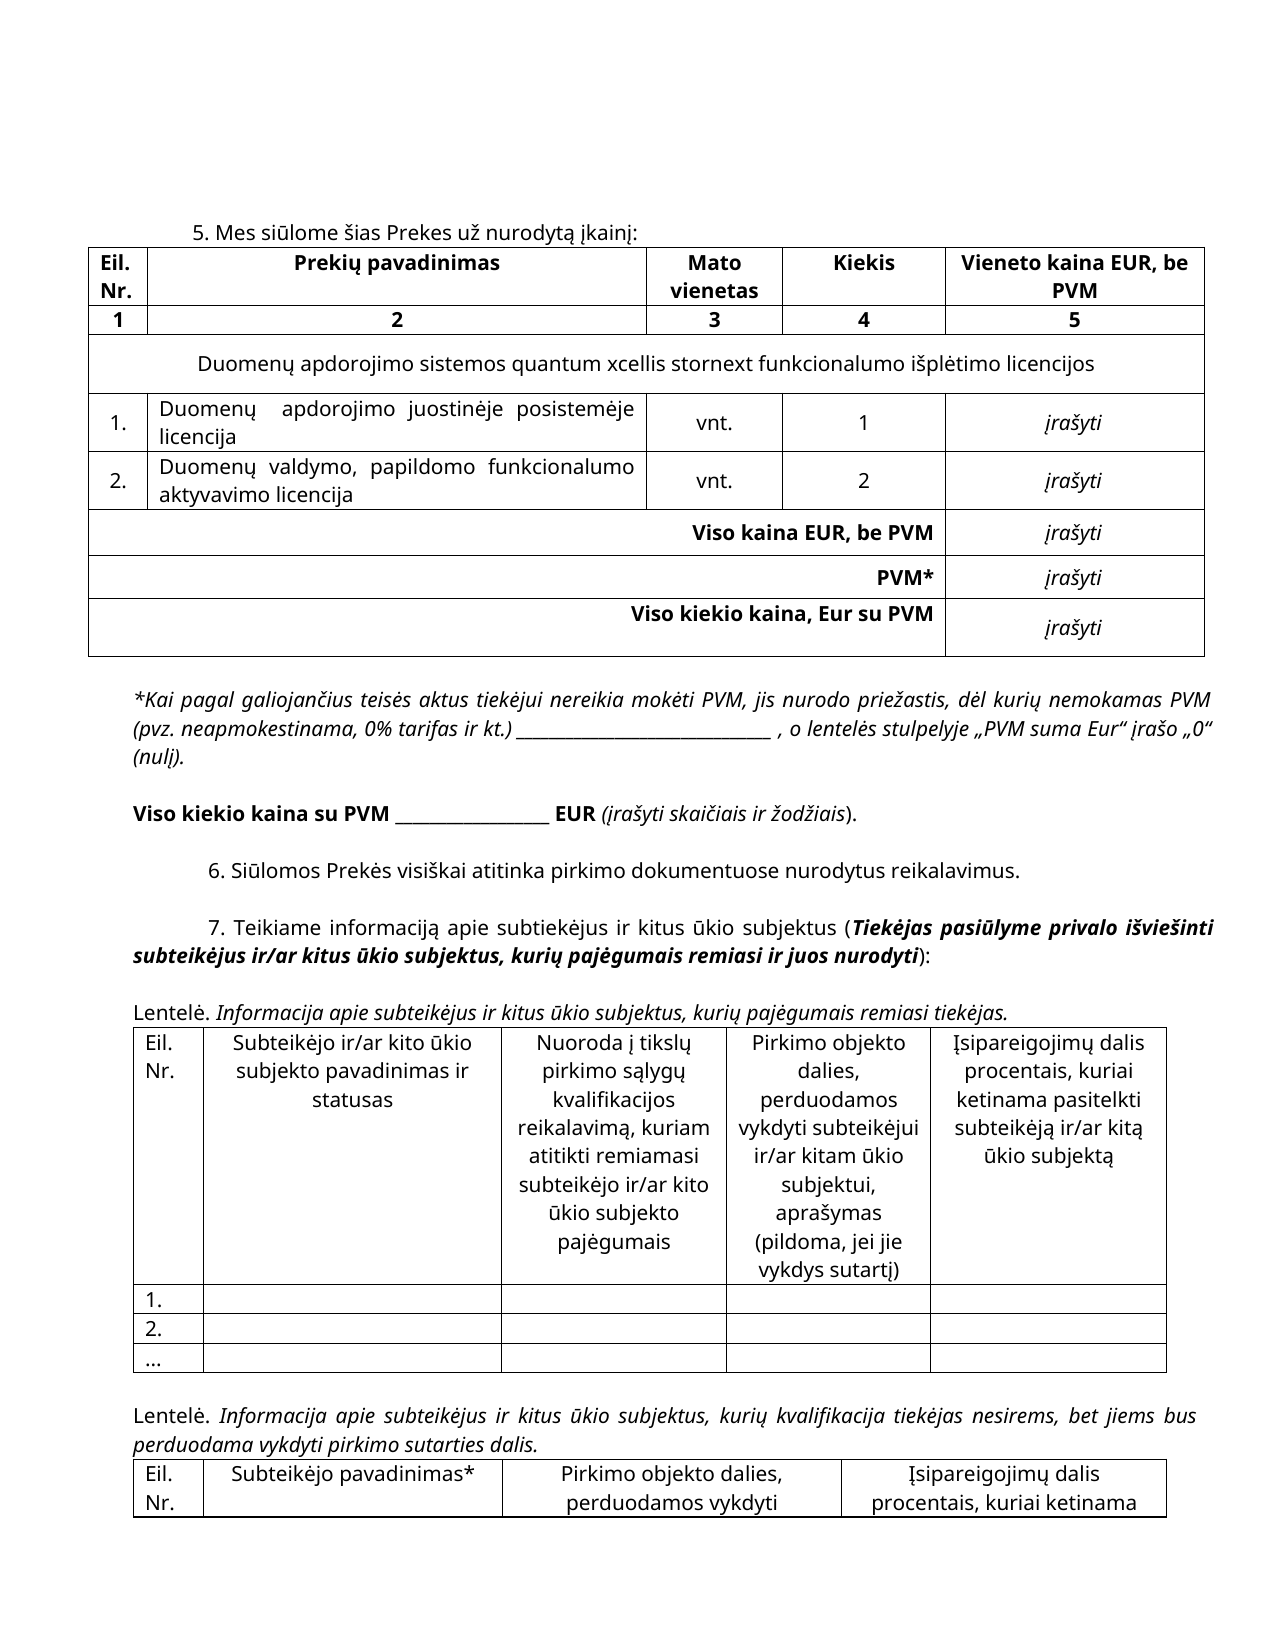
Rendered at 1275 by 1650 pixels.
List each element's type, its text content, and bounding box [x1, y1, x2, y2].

table_cell [502, 1344, 726, 1372]
table_cell 5 [946, 306, 1204, 334]
table_header Eil. Nr. [89, 248, 147, 304]
table_header Eil. Nr. [134, 1460, 203, 1516]
table_cell PVM* [89, 556, 945, 598]
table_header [503, 1460, 841, 1516]
table_cell [727, 1285, 930, 1313]
table_cell įrašyti [946, 556, 1204, 598]
table_cell [931, 1285, 1166, 1313]
table_header Eil. Nr. [134, 1028, 203, 1284]
table_cell [931, 1314, 1166, 1343]
table_cell 4 [783, 306, 945, 334]
table_cell [204, 1344, 501, 1372]
table_header Pirkimo objekto dalies, perduodamos vykdyti subteikėjui ir/ar kitam ūkio subjektui, aprašymas (pildoma, jei jie vykdys sutartį) [727, 1028, 930, 1284]
table_cell įrašyti [946, 510, 1204, 555]
table_cell vnt. [647, 394, 782, 451]
table_cell Viso kiekio kaina, Eur su PVM [89, 599, 945, 656]
list Mes siūlome šias Prekes už nurodytą įkainį: [133, 218, 1216, 247]
table_cell Viso kaina EUR, be PVM [89, 510, 945, 555]
table_cell 2 [783, 452, 945, 509]
table_header Nuoroda į tikslų pirkimo sąlygų kvalifikacijos reikalavimą, kuriam atitikti remiamasi subteikėjo ir/ar kito ūkio subjekto pajėgumais [502, 1028, 726, 1284]
table_cell [204, 1285, 501, 1313]
table_cell įrašyti [946, 394, 1204, 451]
table_cell Duomenų valdymo, papildomo funkcionalumo aktyvavimo licencija [148, 452, 646, 509]
text Lentelė. Informacija apie subteikėjus ir kitus ūkio subjektus, kurių kvalifikacija tiekėjas nesirems, bet jiems bus perduodama vykdyti pirkimo sutarties dalis. [133, 1402, 1201, 1458]
text *Kai pagal galiojančius teisės aktus tiekėjui nereikia mokėti PVM, jis nurodo priežastis, dėl kurių nemokamas PVM (pvz. neapmokestinama, 0% tarifas ir kt.) _______________________________ , o lentelės stulpelyje „PVM suma Eur“ įrašo „0“ (nulį). [133, 686, 1216, 771]
table_cell 1 [783, 394, 945, 451]
table_cell 2 [148, 306, 646, 334]
table_header Kiekis [783, 248, 945, 304]
table_header Įsipareigojimų dalis procentais, kuriai ketinama pasitelkti subteikėją ir/ar kitą ūkio subjektą [931, 1028, 1166, 1284]
table_cell [931, 1344, 1166, 1372]
table_header Subteikėjo ir/ar kito ūkio subjekto pavadinimas ir statusas [204, 1028, 501, 1284]
table_cell 1. [89, 394, 147, 451]
text Viso kiekio kaina su PVM __________________ EUR (įrašyti skaičiais ir žodžiais). [133, 799, 1216, 828]
table_header Mato vienetas [647, 248, 782, 304]
text 7. Teikiame informaciją apie subtiekėjus ir kitus ūkio subjektus (Tiekėjas pasiūlyme privalo išviešinti subteikėjus ir/ar kitus ūkio subjektus, kurių pajėgumais remiasi ir juos nurodyti): [133, 913, 1216, 970]
table_header Prekių pavadinimas [148, 248, 646, 304]
table_cell [727, 1344, 930, 1372]
table_cell vnt. [647, 452, 782, 509]
table_cell 1. [134, 1285, 203, 1313]
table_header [842, 1460, 1166, 1516]
table_header Vieneto kaina EUR, be PVM [946, 248, 1204, 304]
text 6. Siūlomos Prekės visiškai atitinka pirkimo dokumentuose nurodytus reikalavimus. [133, 856, 1216, 884]
table_cell 2. [134, 1314, 203, 1343]
table_cell Duomenų apdorojimo sistemos quantum xcellis stornext funkcionalumo išplėtimo licencijos [89, 335, 1204, 392]
table_cell [727, 1314, 930, 1343]
table_cell 1 [89, 306, 147, 334]
table_cell Duomenų apdorojimo juostinėje posistemėje licencija [148, 394, 646, 451]
table_cell 3 [647, 306, 782, 334]
table_cell ... [134, 1344, 203, 1372]
table_cell [204, 1314, 501, 1343]
table_cell [502, 1314, 726, 1343]
table_cell 2. [89, 452, 147, 509]
table_cell įrašyti [946, 452, 1204, 509]
table_cell [502, 1285, 726, 1313]
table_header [204, 1460, 502, 1516]
text Lentelė. Informacija apie subteikėjus ir kitus ūkio subjektus, kurių pajėgumais remiasi tiekėjas. [133, 998, 1216, 1027]
table_cell įrašyti [946, 599, 1204, 656]
